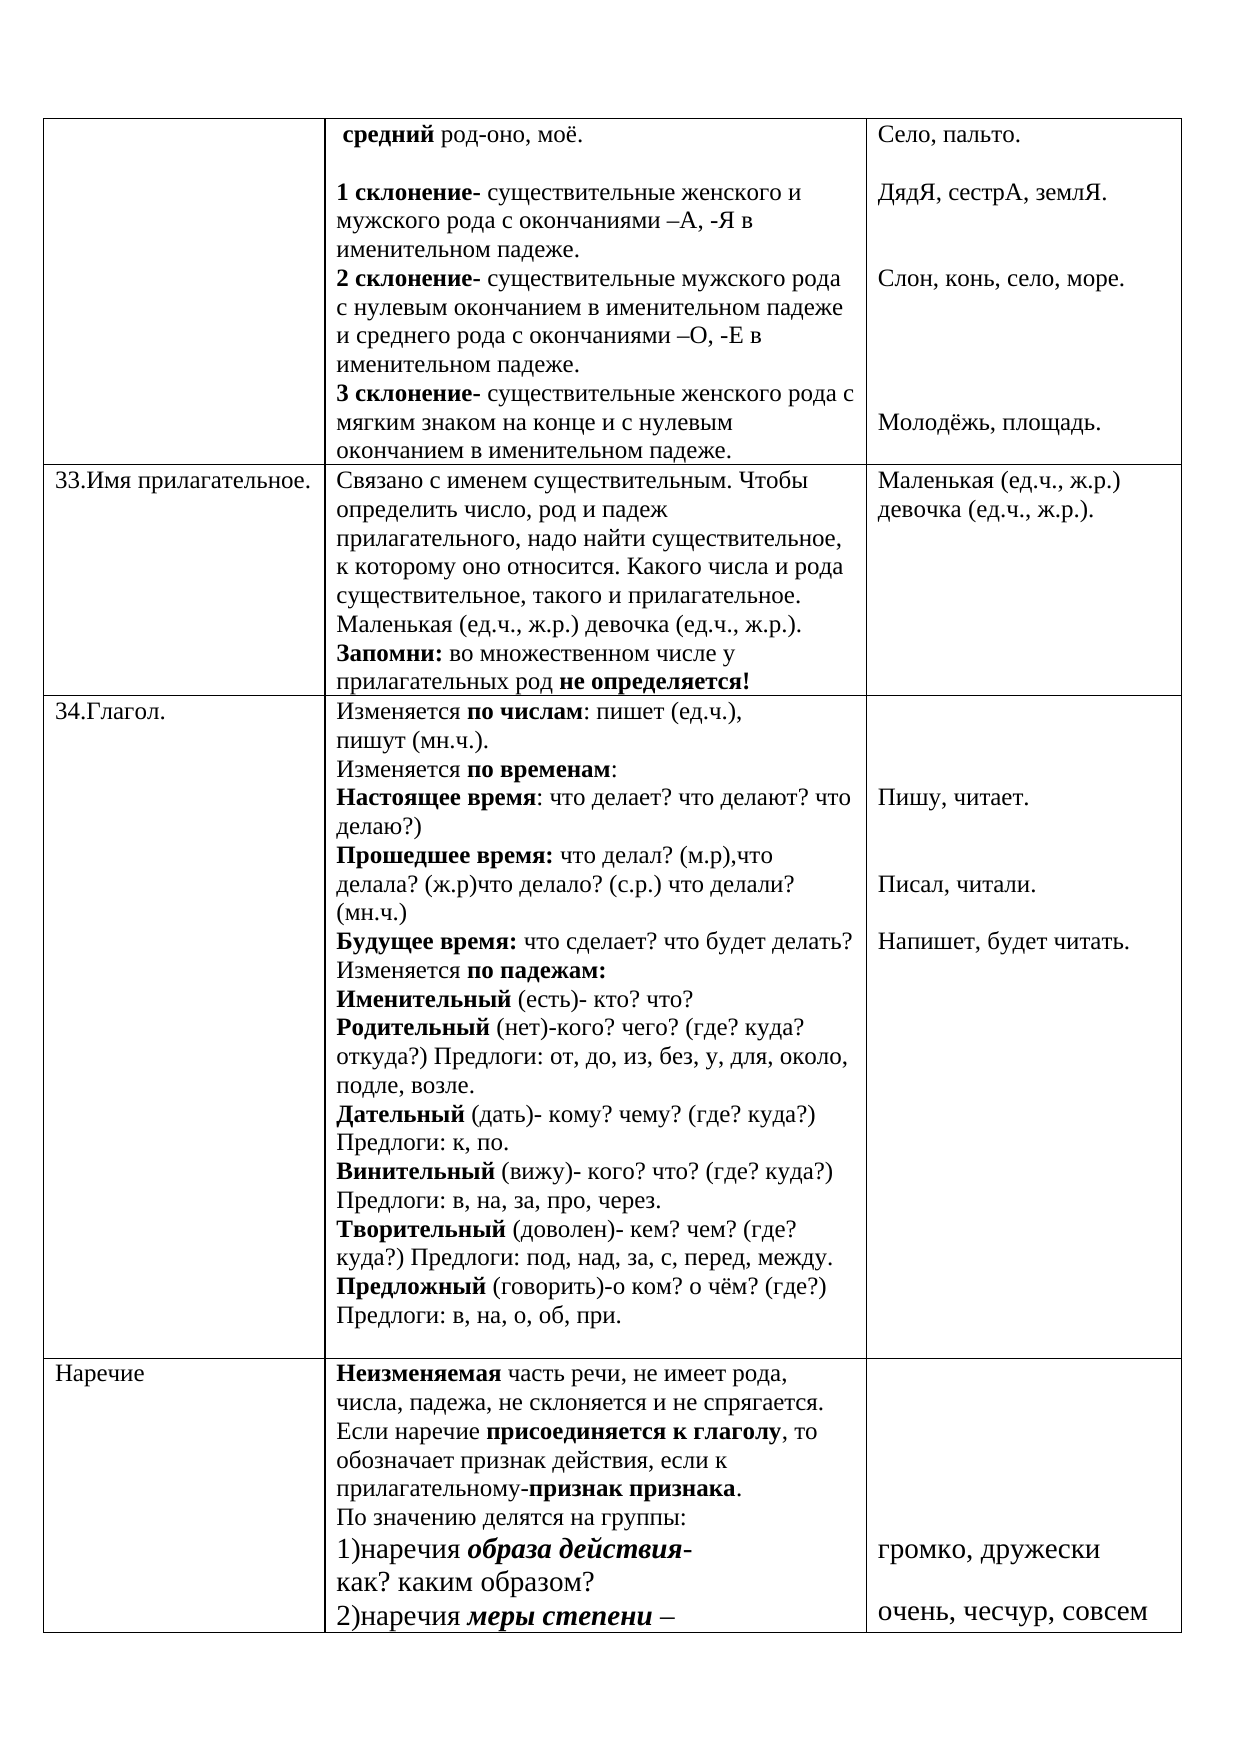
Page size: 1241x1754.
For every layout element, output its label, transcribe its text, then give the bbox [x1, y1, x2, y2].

table_cell Связано с именем существительным. Чтобы определить число, род и падеж прилагательного, надо найти существительное, к которому оно относится. Какого числа и рода существительное, такого и прилагательное. Маленькая (ед.ч., ж.р.) девочка (ед.ч., ж.р.). Запомни: во множественном числе у прилагательных род не определяется! [326, 465, 866, 695]
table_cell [867, 1359, 1181, 1632]
table_cell Изменяется по числам: пишет (ед.ч.), пишут (мн.ч.). Изменяется по временам: Настоящее время: что делает? что делают? что делаю?) Прошедшее время: что делал? (м.р),что делала? (ж.р)что делало? (с.р.) что делали? (мн.ч.) Будущее время: что сделает? что будет делать? Изменяется по падежам: Именительный (есть)- кто? что? Родительный (нет)-кого? чего? (где? куда? откуда?) Предлоги: от, до, из, без, у, для, около, подле, возле. Дательный (дать)- кому? чему? (где? куда?) Предлоги: к, по. Винительный (вижу)- кого? что? (где? куда?) Предлоги: в, на, за, про, через. Творительный (доволен)- кем? чем? (где? куда?) Предлоги: под, над, за, с, перед, между. Предложный (говорить)-о ком? о чём? (где?) Предлоги: в, на, о, об, при. [326, 696, 866, 1357]
table_cell Наречие [44, 1359, 324, 1632]
table_cell 33.Имя прилагательное. [44, 465, 324, 695]
table_cell Пишу, читает. Писал, читали. Напишет, будет читать. [867, 696, 1181, 1357]
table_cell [44, 119, 324, 464]
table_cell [326, 119, 866, 464]
table_cell Маленькая (ед.ч., ж.р.) девочка (ед.ч., ж.р.). [867, 465, 1181, 695]
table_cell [326, 1359, 866, 1632]
table_cell 34.Глагол. [44, 696, 324, 1357]
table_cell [867, 119, 1181, 464]
